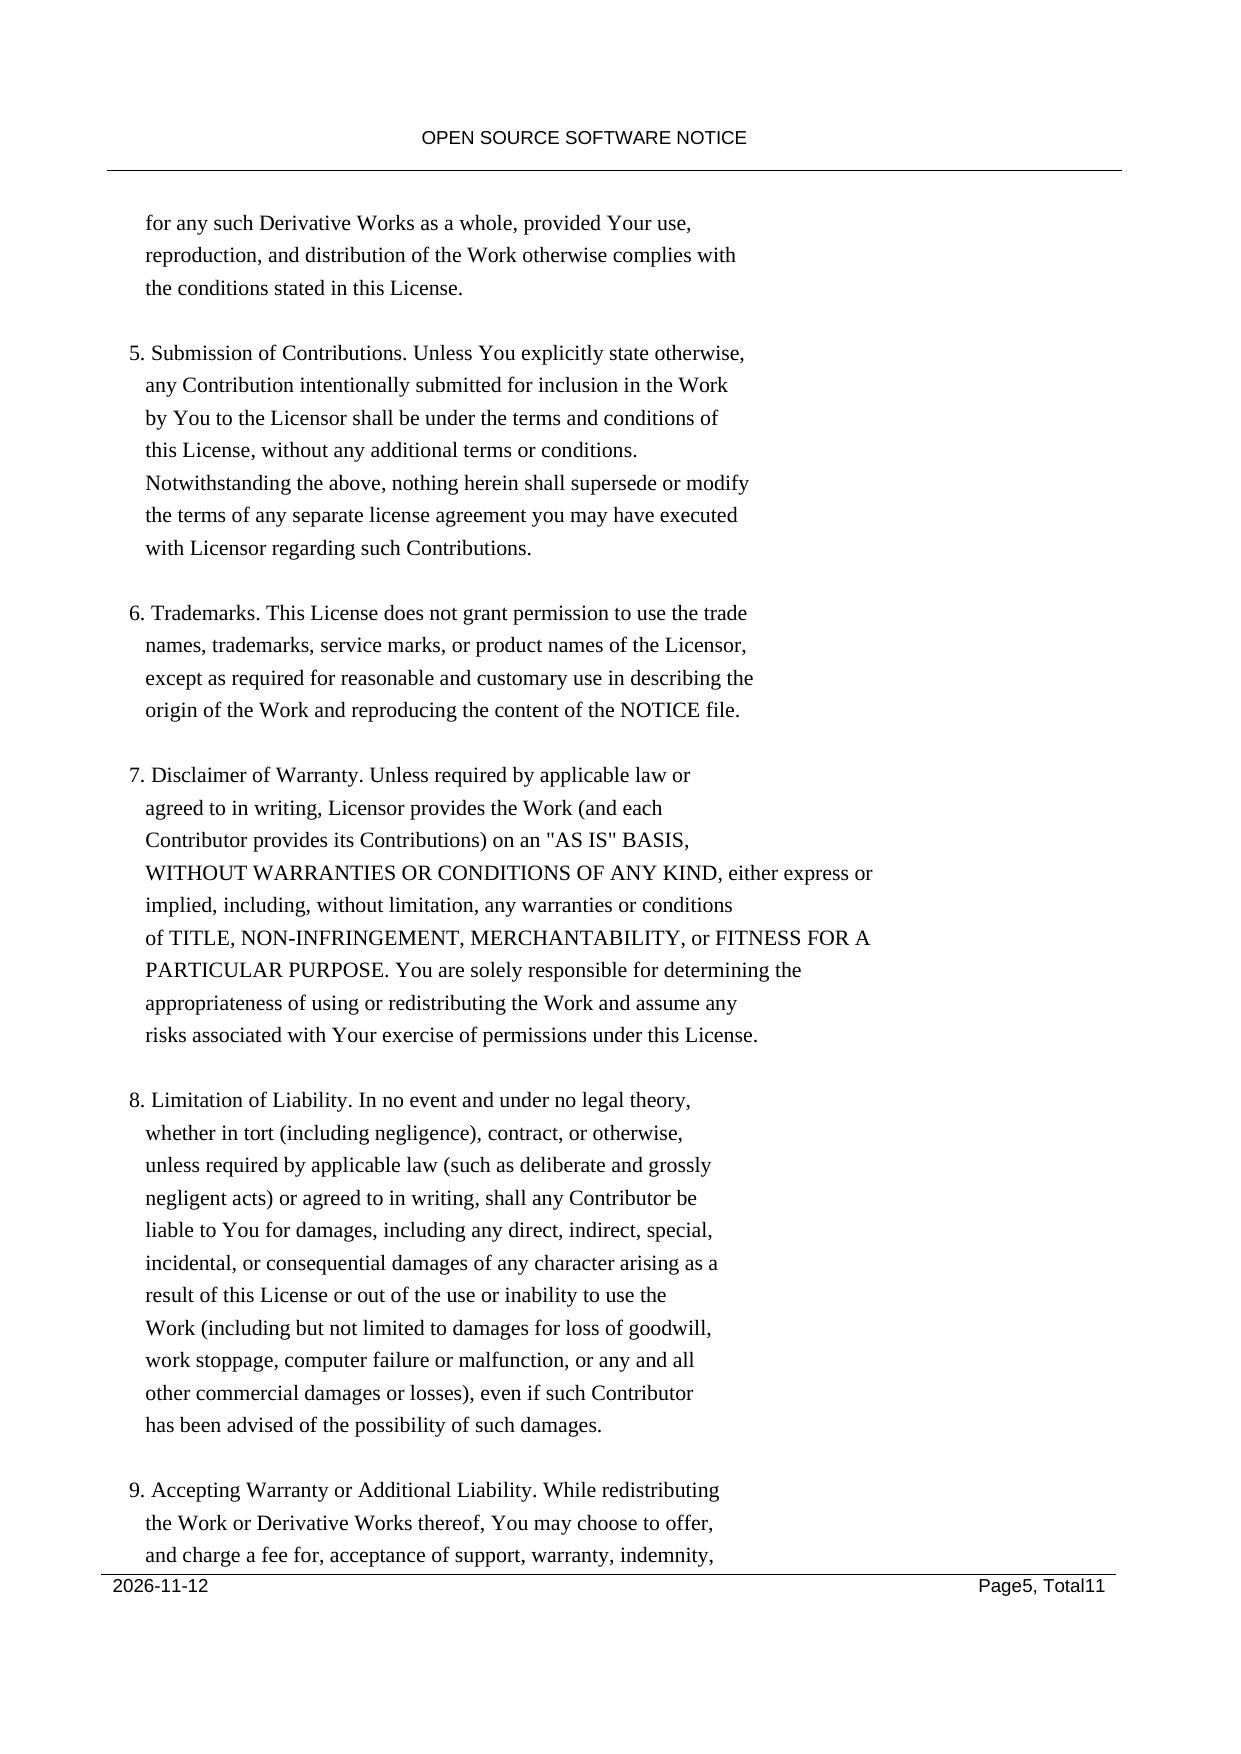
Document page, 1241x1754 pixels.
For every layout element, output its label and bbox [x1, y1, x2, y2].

text [112, 206, 1128, 1571]
